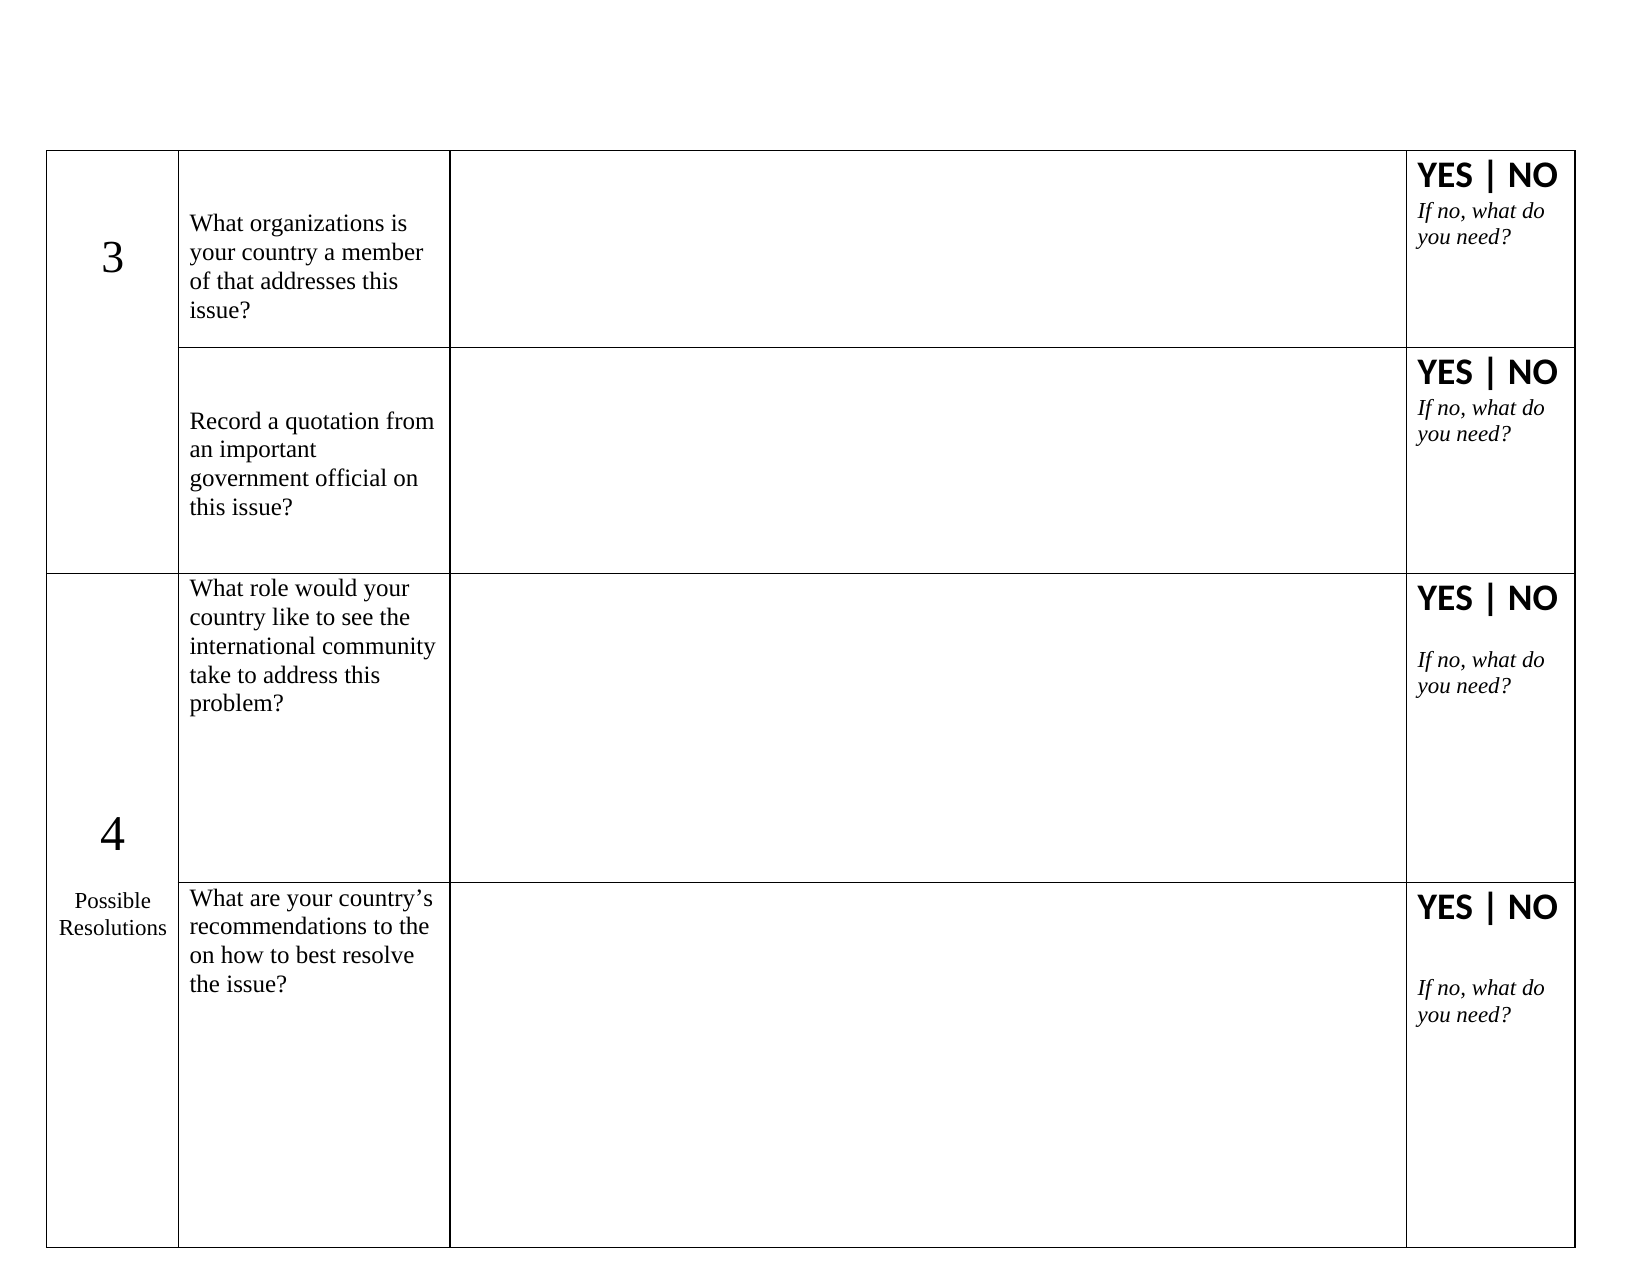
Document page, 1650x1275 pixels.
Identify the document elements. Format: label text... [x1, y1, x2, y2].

table_cell YES | NO If no, what do you need? [1407, 348, 1574, 572]
table_cell What role would your country like to see the international community take to address this problem? [179, 574, 449, 882]
table_cell [451, 574, 1406, 882]
table_cell [451, 883, 1406, 1247]
table_cell 4 Possible Resolutions [47, 574, 178, 1247]
table_cell YES | NO If no, what do you need? [1407, 574, 1574, 882]
table_cell YES | NO If no, what do you need? [1407, 883, 1574, 1247]
table_cell [451, 151, 1406, 347]
table_cell What are your country’s recommendations to the on how to best resolve the issue? [179, 883, 449, 1247]
table_cell [451, 348, 1406, 572]
table_cell Record a quotation from an important government official on this issue? [179, 348, 449, 572]
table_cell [1407, 151, 1574, 347]
table_cell What organizations is your country a member of that addresses this issue? [179, 151, 449, 347]
